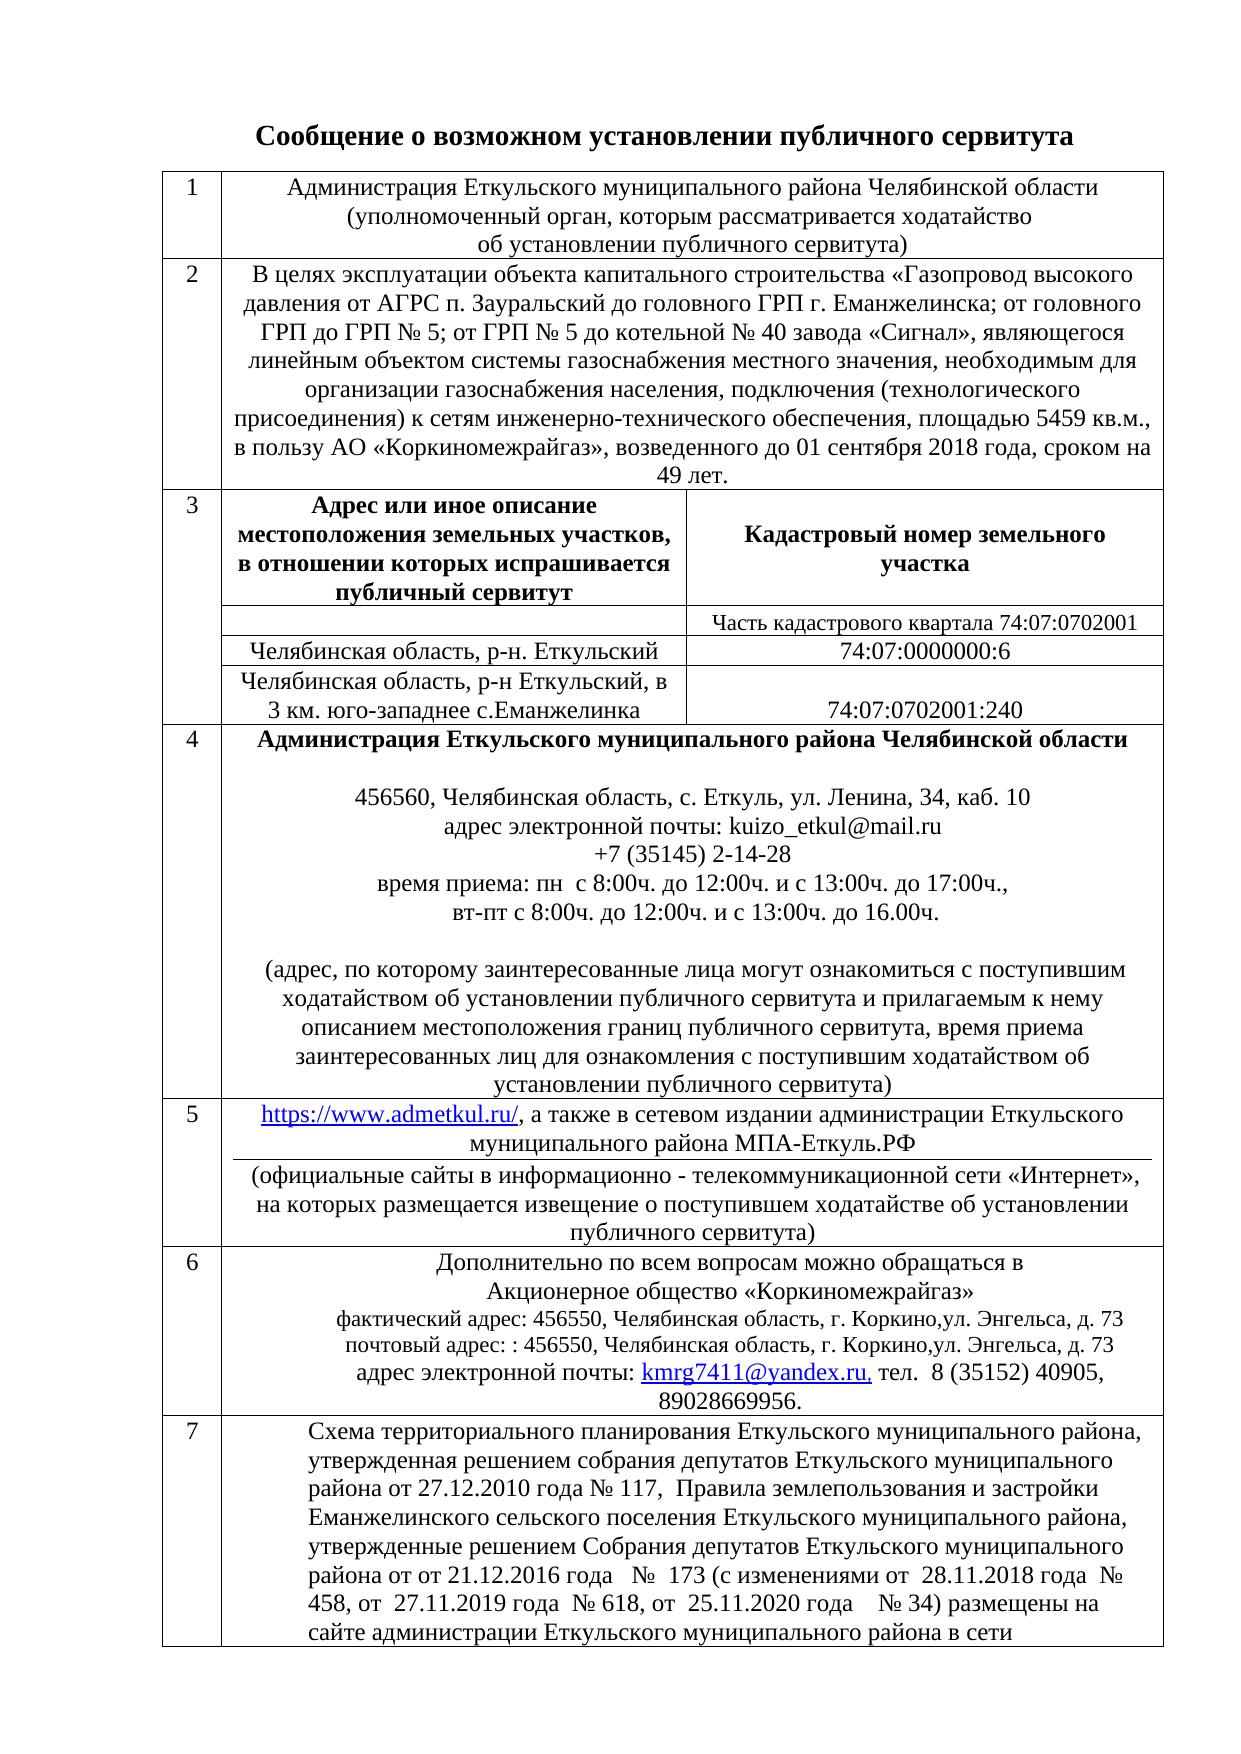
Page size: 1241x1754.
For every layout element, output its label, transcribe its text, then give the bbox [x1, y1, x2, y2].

text Сообщение о возможном установлении публичного сервитута [177, 118, 1152, 152]
table_cell https://www.admetkul.ru/, а также в сетевом издании администрации Еткульского муниципального района МПА-Еткуль.РФ (официальные сайты в информационно - телекоммуникационной сети «Интернет», на которых размещается извещение о поступившем ходатайстве об установлении публичного сервитута) [222, 1099, 1163, 1246]
table_cell Адрес или иное описание местоположения земельных участков, в отношении которых испрашивается публичный сервитут [222, 490, 686, 605]
table_header 1 [163, 172, 221, 258]
table_cell 7 [163, 1416, 221, 1646]
table_cell [222, 606, 686, 635]
table_cell 6 [163, 1247, 221, 1415]
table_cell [222, 1416, 1163, 1646]
table_cell 5 [163, 1099, 221, 1246]
table_cell 4 [163, 725, 221, 1098]
table_cell Администрация Еткульского муниципального района Челябинской области 456560, Челябинская область, с. Еткуль, ул. Ленина, 34, каб. 10 адрес электронной почты: kuizo_etkul@mail.ru +7 (35145) 2-14-28 время приема: пн с 8:00ч. до 12:00ч. и с 13:00ч. до 17:00ч., вт-пт с 8:00ч. до 12:00ч. и с 13:00ч. до 16.00ч. (адрес, по которому заинтересованные лица могут ознакомиться с поступившим ходатайством об установлении публичного сервитута и прилагаемым к нему описанием местоположения границ публичного сервитута, время приема заинтересованных лиц для ознакомления с поступившим ходатайством об установлении публичного сервитута) [222, 725, 1163, 1098]
table_header Администрация Еткульского муниципального района Челябинской области (уполномоченный орган, которым рассматривается ходатайство об установлении публичного сервитута) [222, 172, 1163, 258]
table_cell 74:07:0702001:240 [687, 666, 1163, 723]
table_cell 74:07:0000000:6 [687, 636, 1163, 665]
table_cell Дополнительно по всем вопросам можно обращаться в Акционерное общество «Коркиномежрайгаз» фактический адрес: 456550, Челябинская область, г. Коркино,ул. Энгельса, д. 73 почтовый адрес: : 456550, Челябинская область, г. Коркино,ул. Энгельса, д. 73 адрес электронной почты: kmrg7411@yandex.ru, тел. 8 (35152) 40905, 89028669956. [222, 1247, 1163, 1415]
table_cell 2 [163, 259, 221, 489]
table_cell Кадастровый номер земельного участка [687, 490, 1163, 605]
table_cell Челябинская область, р-н. Еткульский [222, 636, 686, 665]
table_cell Часть кадастрового квартала 74:07:0702001 [687, 606, 1163, 635]
table_cell В целях эксплуатации объекта капитального строительства «Газопровод высокого давления от АГРС п. Зауральский до головного ГРП г. Еманжелинска; от головного ГРП до ГРП № 5; от ГРП № 5 до котельной № 40 завода «Сигнал», являющегося линейным объектом системы газоснабжения местного значения, необходимым для организации газоснабжения населения, подключения (технологического присоединения) к сетям инженерно-технического обеспечения, площадью 5459 кв.м., в пользу АО «Коркиномежрайгаз», возведенного до 01 сентября 2018 года, сроком на 49 лет. [222, 259, 1163, 489]
table_cell Челябинская область, р-н Еткульский, в 3 км. юго-западнее с.Еманжелинка [222, 666, 686, 723]
table_cell 3 [163, 490, 221, 723]
